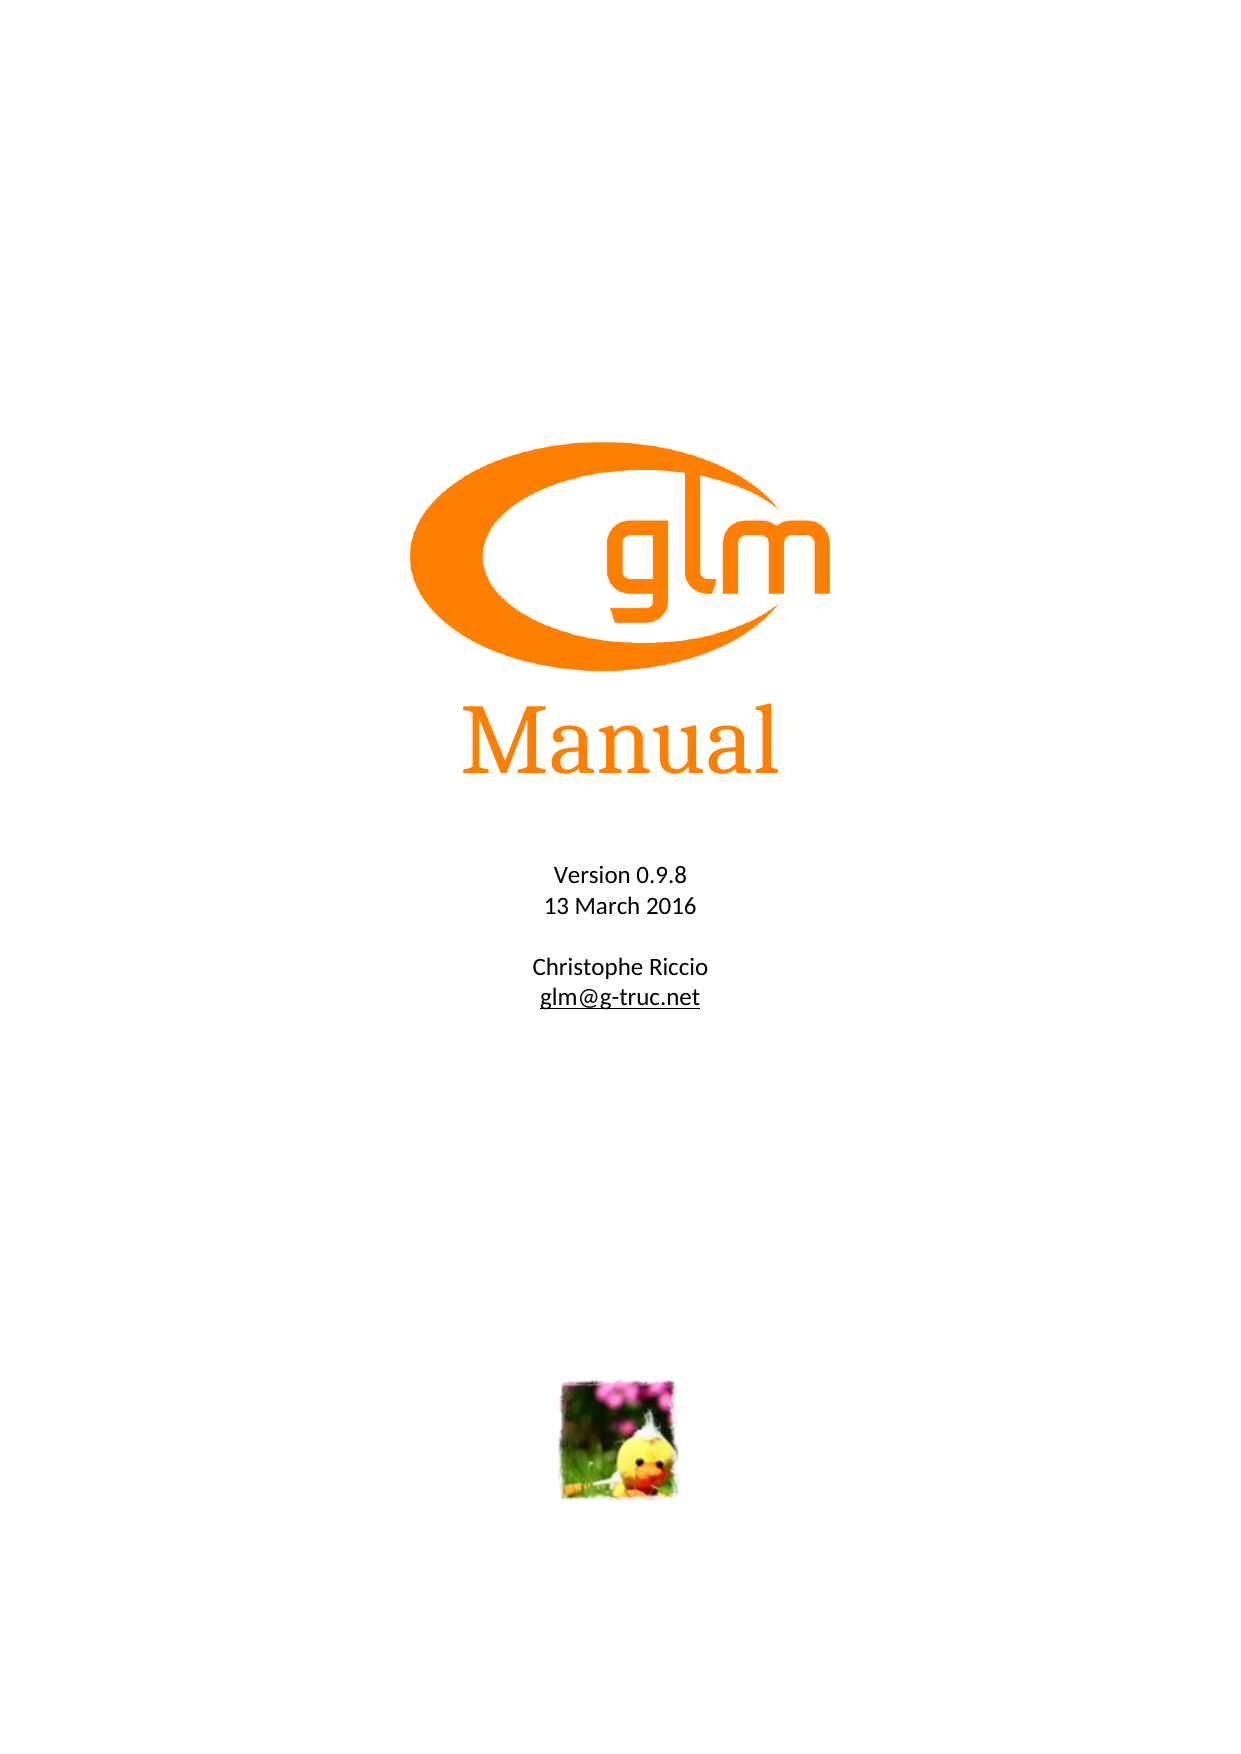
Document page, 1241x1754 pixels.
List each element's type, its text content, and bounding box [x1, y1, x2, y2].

text 13 March 2016 [187, 890, 1053, 921]
text glm@g-truc.net [187, 982, 1053, 1012]
text Manual [187, 683, 1053, 798]
picture [380, 424, 861, 684]
text Christophe Riccio [187, 951, 1053, 982]
picture [557, 1378, 683, 1504]
text Version 0.9.8 [187, 859, 1053, 890]
